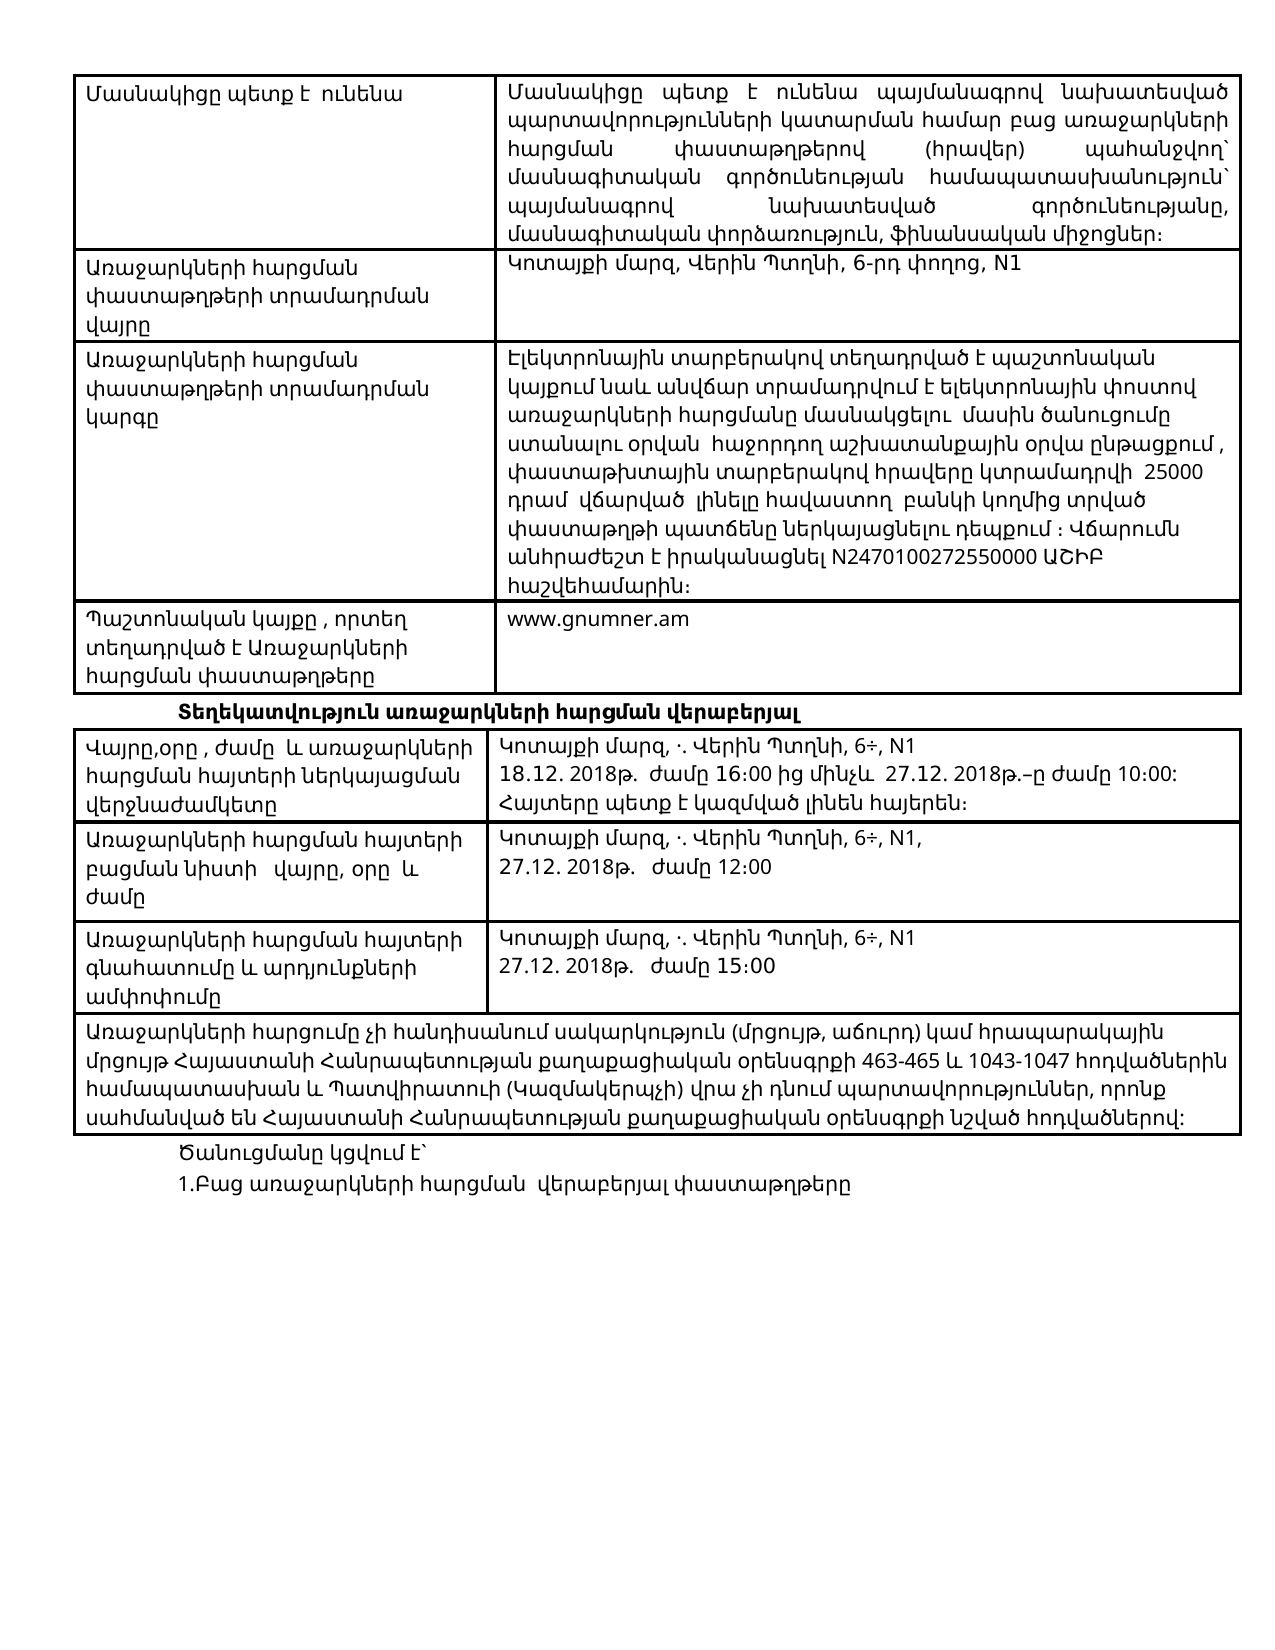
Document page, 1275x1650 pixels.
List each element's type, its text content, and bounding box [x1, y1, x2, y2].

table_cell Առաջարկների հարցման փաստաթղթերի տրամադրման վայրը [76, 251, 494, 340]
text Ծանուցմանը կցվում է` [177, 1138, 1186, 1167]
table_cell Առաջարկների հարցումը չի հանդիսանում սակարկություն (մրցույթ, աճուրդ) կամ հրապարակային մրցույթ Հայաստանի Հանրապետության քաղաքացիական օրենսգրքի 463-465 և 1043-1047 հոդվածներին համապատասխան և Պատվիրատուի (Կազմակերպչի) վրա չի դնում պարտավորություններ, որոնք սահմանված են Հայաստանի Հանրապետության քաղաքացիական օրենսգրքի նշված հոդվածներով: [76, 1015, 1239, 1133]
table_header Կոտայքի մարզ, ·. Վերին Պտղնի, 6÷, N1 18․12. 2018թ. ժամը 16։00 ից մինչև 27.12. 2018թ.–ը ժամը 10։00: Հայտերը պետք է կազմված լինեն հայերեն։ [489, 731, 1239, 820]
table_cell Էլեկտրոնային տարբերակով տեղադրված է պաշտոնական կայքում նաև անվճար տրամադրվում է ելեկտրոնային փոստով առաջարկների հարցմանը մասնակցելու մասին ծանուցումը ստանալու օրվան հաջորդող աշխատանքային օրվա ընթացքում , փաստաթխտային տարբերակով հրավերը կտրամադրվի 25000 դրամ վճարված լինելը հավաստող բանկի կողմից տրված փաստաթղթի պատճենը ներկայացնելու դեպքում ։ Վճարումն անհրաժեշտ է իրականացնել N2470100272550000 ԱՇԻԲ հաշվեհամարին։ [497, 343, 1239, 599]
table_cell Առաջարկների հարցման հայտերի բացման նիստի վայրը, օրը և ժամը [76, 824, 486, 920]
table_header Վայրը,օրը , ժամը և առաջարկների հարցման հայտերի ներկայացման վերջնաժամկետը [76, 731, 486, 820]
table_cell Առաջարկների հարցման հայտերի գնահատումը և արդյունքների ամփոփումը [76, 923, 486, 1012]
table_cell Մասնակիցը պետք է ունենա պայմանագրով նախատեսված պարտավորությունների կատարման համար բաց առաջարկների հարցման փաստաթղթերով (հրավեր) պահանջվող` մասնագիտական գործունեության համապատասխանություն` պայմանագրով նախատեսված գործունեությանը, մասնագիտական փորձառություն, ֆինանսական միջոցներ։ [497, 77, 1239, 248]
table_cell Կոտայքի մարզ, Վերին Պտղնի, 6-րդ փողոց, N1 [497, 251, 1239, 340]
table_cell Կոտայքի մարզ, ·. Վերին Պտղնի, 6÷, N1, 27.12. 2018թ. ժամը 12։00 [489, 824, 1239, 920]
text Տեղեկատվություն առաջարկների հարցման վերաբերյալ [177, 697, 1186, 726]
table_cell Պաշտոնական կայքը , որտեղ տեղադրված է Առաջարկների հարցման փաստաթղթերը [76, 603, 494, 692]
table_cell Առաջարկների հարցման փաստաթղթերի տրամադրման կարգը [76, 343, 494, 599]
table_cell Մասնակիցը պետք է ունենա [76, 77, 494, 248]
table_cell Կոտայքի մարզ, ·. Վերին Պտղնի, 6÷, N1 27.12. 2018թ. ժամը 15։00 [489, 923, 1239, 1012]
table_cell www.gnumner.am [497, 603, 1239, 692]
text 1.Բաց առաջարկների հարցման վերաբերյալ փաստաթղթերը [177, 1169, 1186, 1197]
